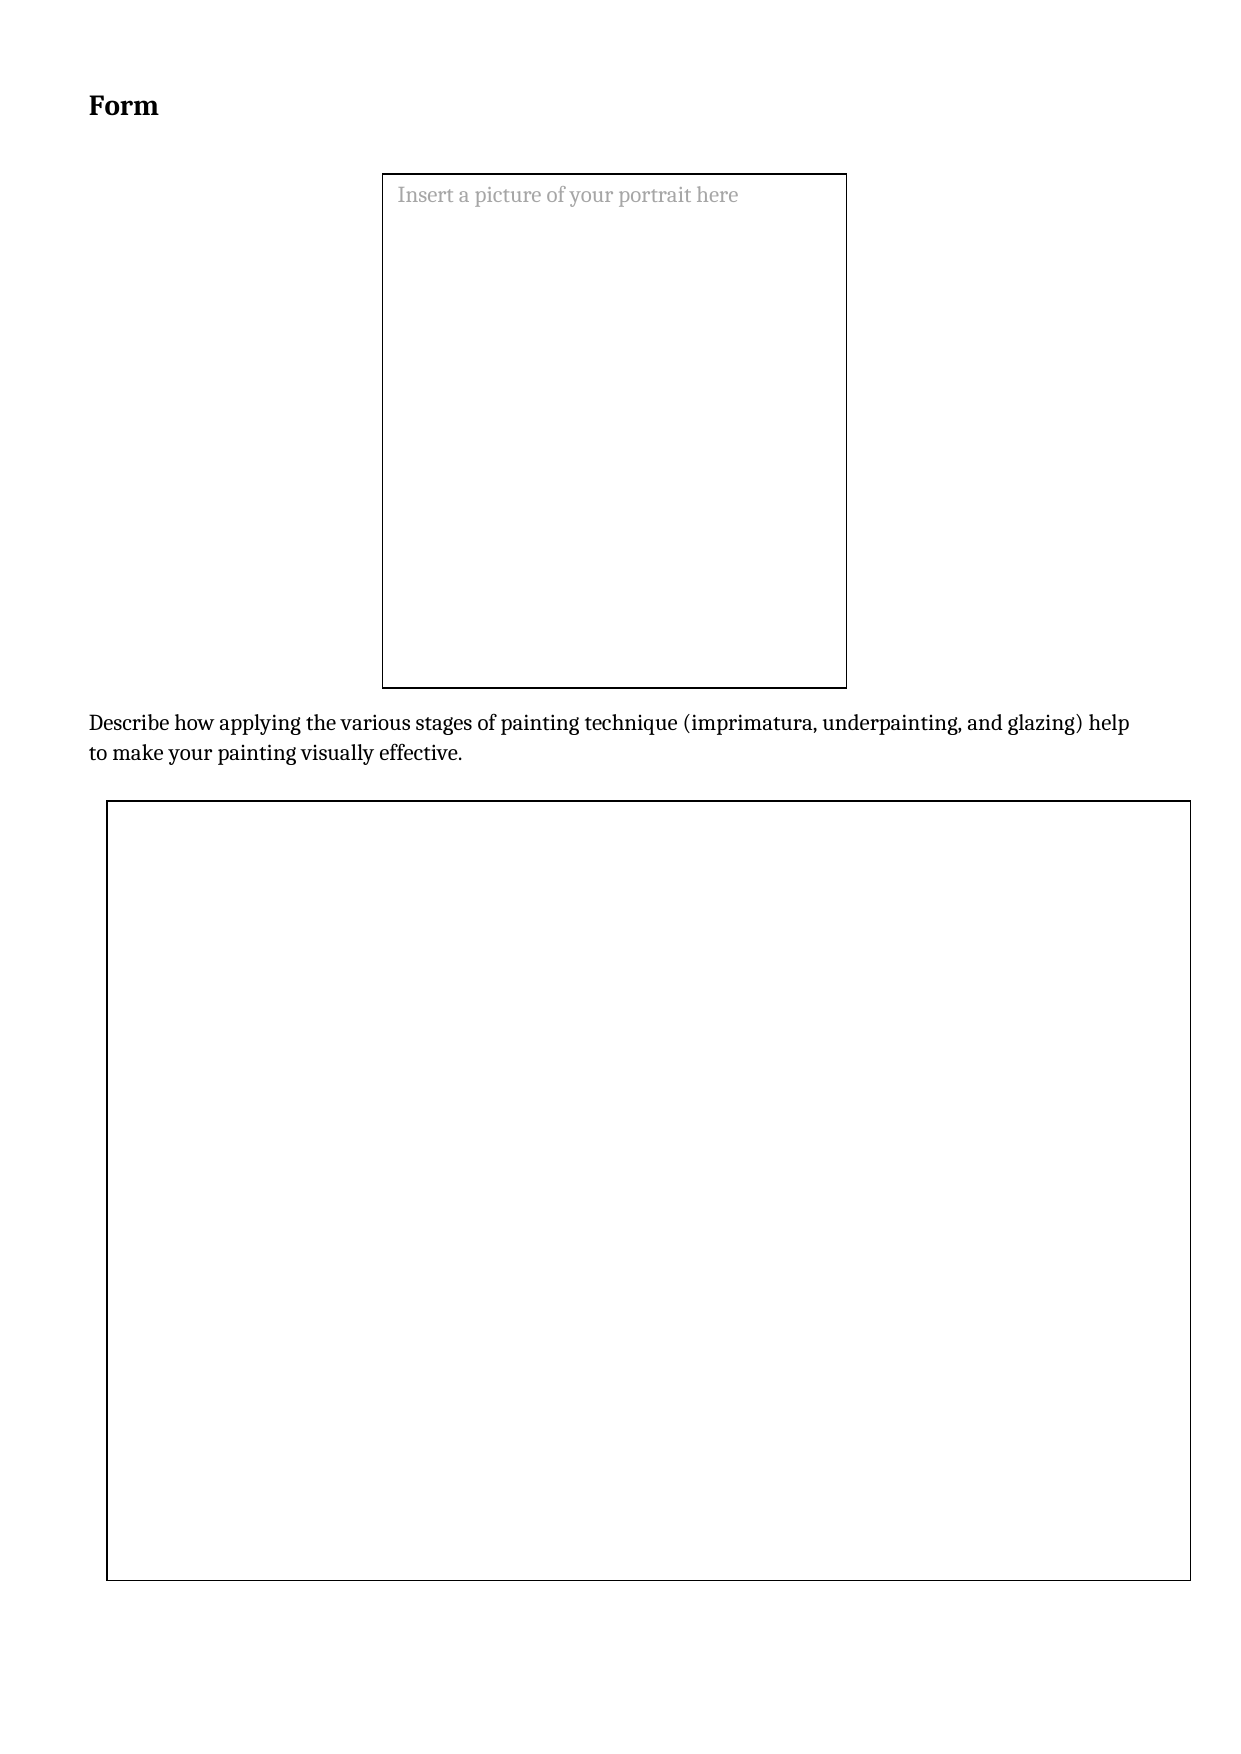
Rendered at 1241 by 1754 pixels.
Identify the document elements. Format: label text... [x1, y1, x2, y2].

text Describe how applying the various stages of painting technique (imprimatura, underpainting, and glazing) help to make your painting visually effective. [89, 709, 1152, 766]
text Form [89, 89, 1152, 122]
